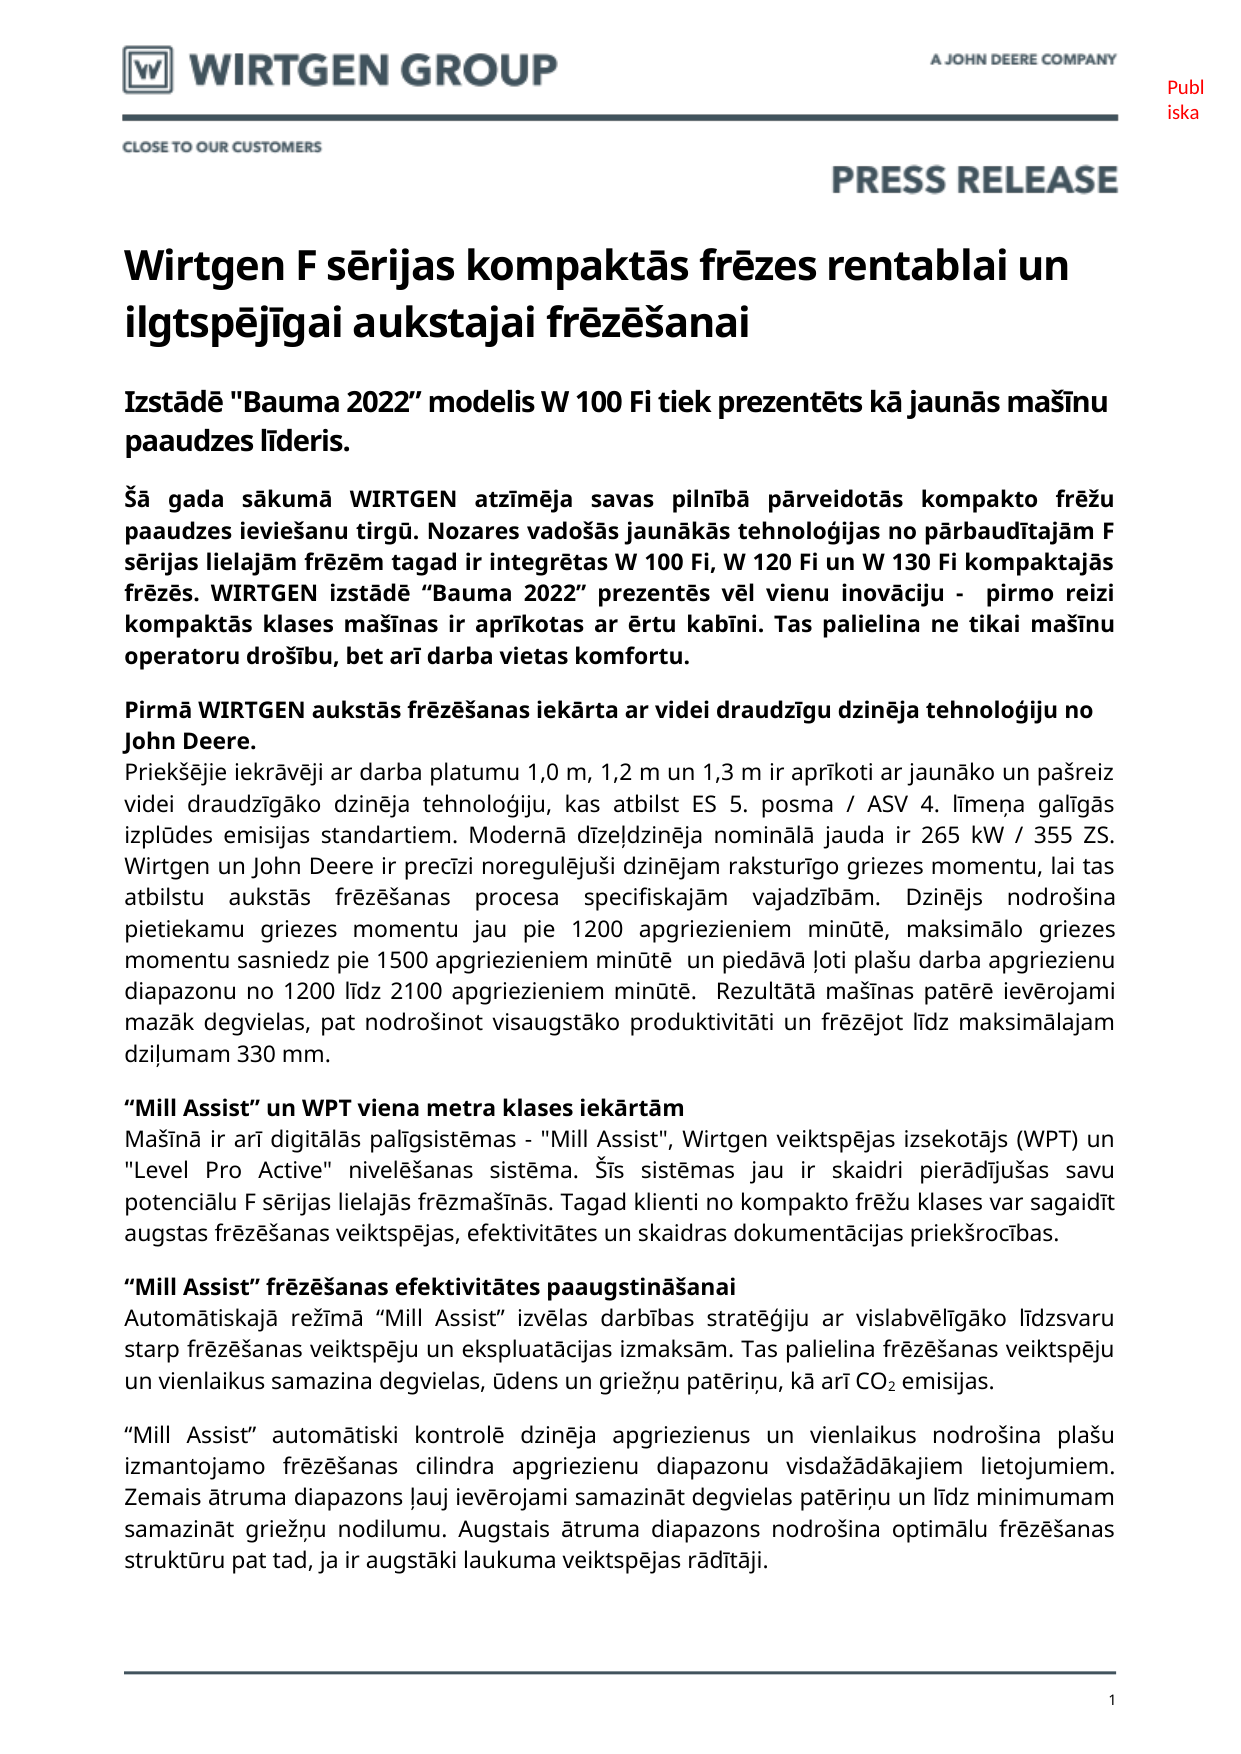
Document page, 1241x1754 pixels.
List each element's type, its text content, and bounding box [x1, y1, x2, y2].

text Priekšējie iekrāvēji ar darba platumu 1,0 m, 1,2 m un 1,3 m ir aprīkoti ar jaunāko un pašreiz videi draudzīgāko dzinēja tehnoloģiju, kas atbilst ES 5. posma / ASV 4. līmeņa galīgās izplūdes emisijas standartiem. Modernā dīzeļdzinēja nominālā jauda ir 265 kW / 355 ZS. Wirtgen un John Deere ir precīzi noregulējuši dzinējam raksturīgo griezes momentu, lai tas atbilstu aukstās frēzēšanas procesa specifiskajām vajadzībām. Dzinējs nodrošina pietiekamu griezes momentu jau pie 1200 apgriezieniem minūtē, maksimālo griezes momentu sasniedz pie 1500 apgriezieniem minūtē un piedāvā ļoti plašu darba apgriezienu diapazonu no 1200 līdz 2100 apgriezieniem minūtē. Rezultātā mašīnas patērē ievērojami mazāk degvielas, pat nodrošinot visaugstāko produktivitāti un frēzējot līdz maksimālajam dziļumam 330 mm. [124, 756, 1116, 1069]
text Izstādē "Bauma 2022” modelis W 100 Fi tiek prezentēts kā jaunās mašīnu paaudzes līderis. [124, 381, 1116, 460]
text “Mill Assist” automātiski kontrolē dzinēja apgriezienus un vienlaikus nodrošina plašu izmantojamo frēzēšanas cilindra apgriezienu diapazonu visdažādākajiem lietojumiem. Zemais ātruma diapazons ļauj ievērojami samazināt degvielas patēriņu un līdz minimumam samazināt griežņu nodilumu. Augstais ātruma diapazons nodrošina optimālu frēzēšanas struktūru pat tad, ja ir augstāki laukuma veiktspējas rādītāji. [124, 1419, 1116, 1575]
text “Mill Assist” frēzēšanas efektivitātes paaugstināšanai [124, 1271, 1116, 1302]
text Mašīnā ir arī digitālās palīgsistēmas - "Mill Assist", Wirtgen veiktspējas izsekotājs (WPT) un "Level Pro Active" nivelēšanas sistēma. Šīs sistēmas jau ir skaidri pierādījušas savu potenciālu F sērijas lielajās frēzmašīnās. Tagad klienti no kompakto frēžu klases var sagaidīt augstas frēzēšanas veiktspējas, efektivitātes un skaidras dokumentācijas priekšrocības. [124, 1123, 1116, 1248]
text Automātiskajā režīmā “Mill Assist” izvēlas darbības stratēģiju ar vislabvēlīgāko līdzsvaru starp frēzēšanas veiktspēju un ekspluatācijas izmaksām. Tas palielina frēzēšanas veiktspēju un vienlaikus samazina degvielas, ūdens un griežņu patēriņu, kā arī CO2 emisijas. [124, 1302, 1116, 1396]
text Šā gada sākumā WIRTGEN atzīmēja savas pilnībā pārveidotās kompakto frēžu paaudzes ieviešanu tirgū. Nozares vadošās jaunākās tehnoloģijas no pārbaudītajām F sērijas lielajām frēzēm tagad ir integrētas W 100 Fi, W 120 Fi un W 130 Fi kompaktajās frēzēs. WIRTGEN izstādē “Bauma 2022” prezentēs vēl vienu inovāciju - pirmo reizi kompaktās klases mašīnas ir aprīkotas ar ērtu kabīni. Tas palielina ne tikai mašīnu operatoru drošību, bet arī darba vietas komfortu. [124, 483, 1116, 671]
text “Mill Assist” un WPT viena metra klases iekārtām [124, 1092, 1116, 1123]
text Wirtgen F sērijas kompaktās frēzes rentablai un ilgtspējīgai aukstajai frēzēšanai [124, 236, 1116, 350]
text Pirmā WIRTGEN aukstās frēzēšanas iekārta ar videi draudzīgu dzinēja tehnoloģiju no John Deere. [124, 694, 1116, 756]
